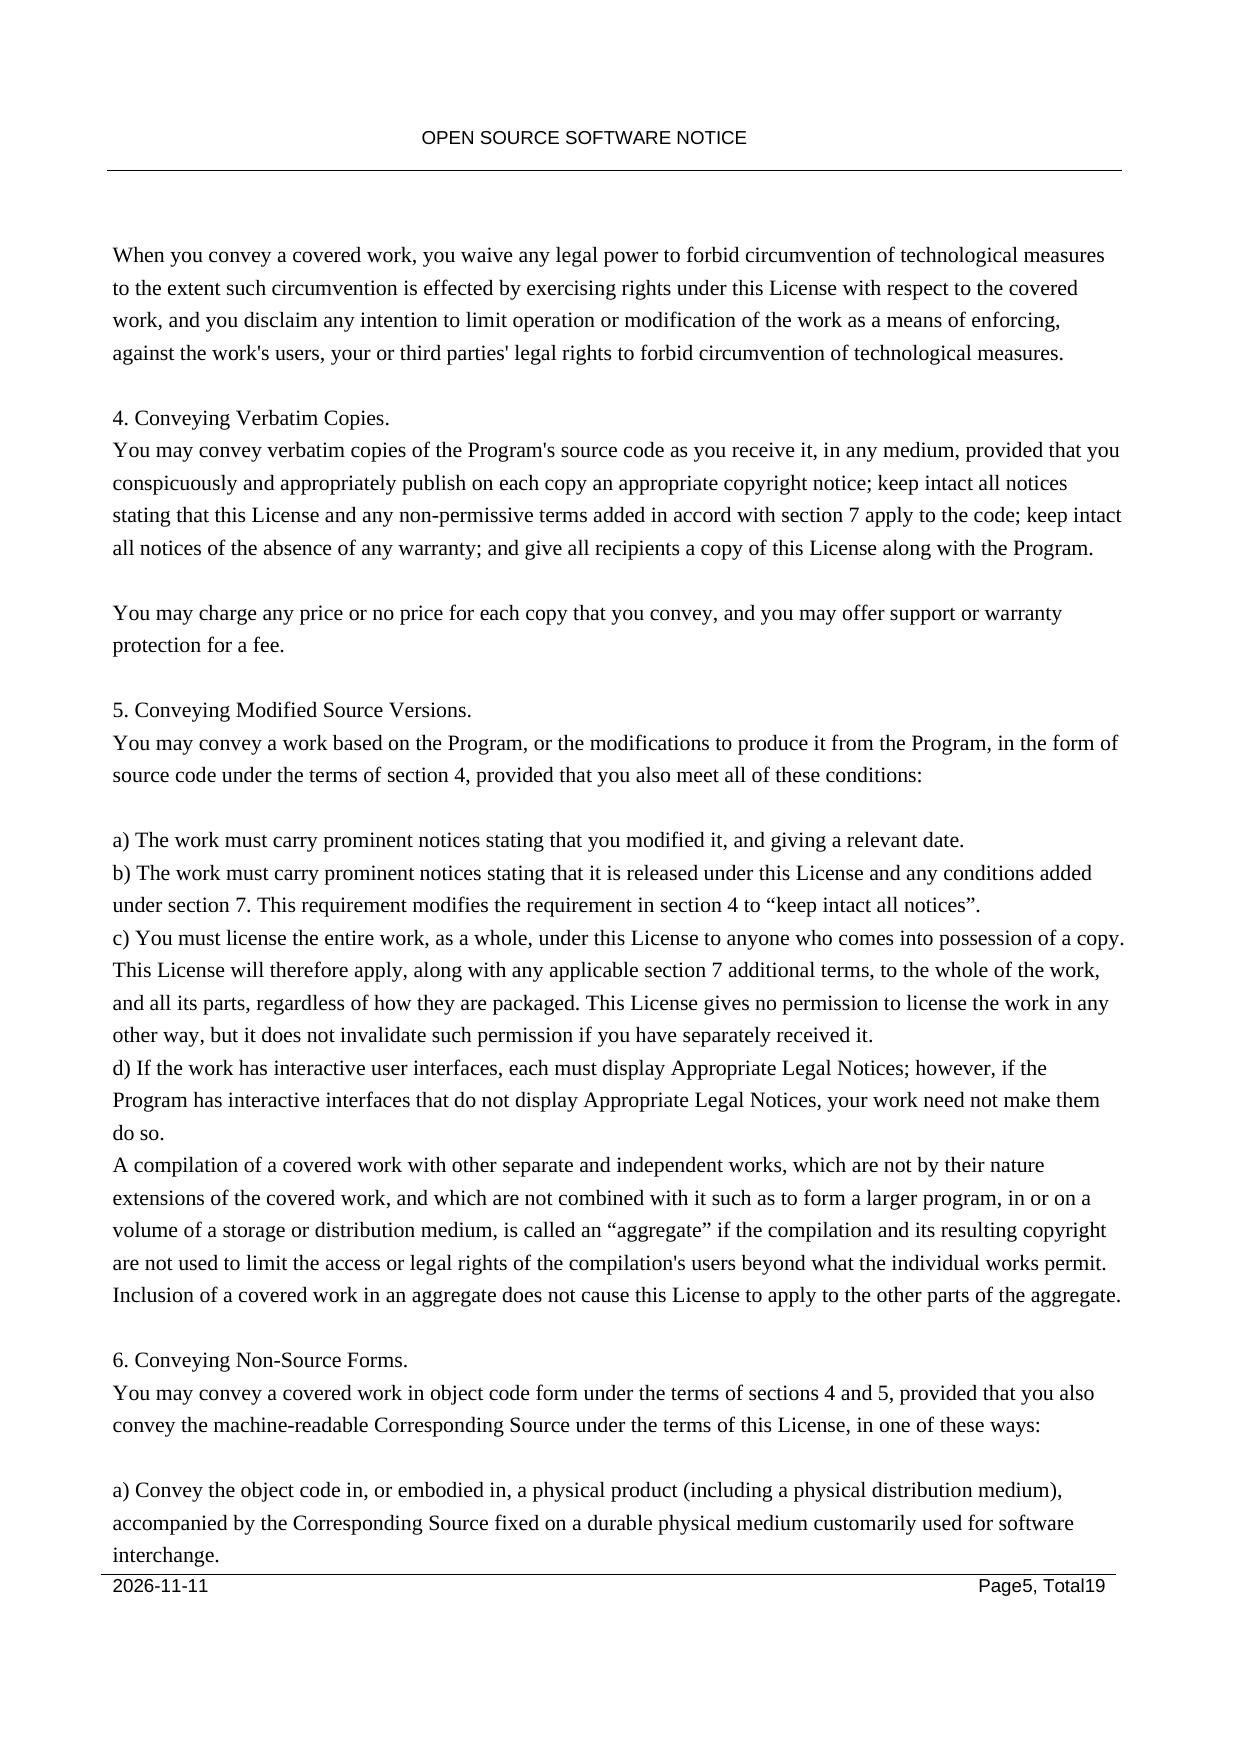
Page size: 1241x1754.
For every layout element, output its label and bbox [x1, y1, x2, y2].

text [112, 206, 1128, 1571]
